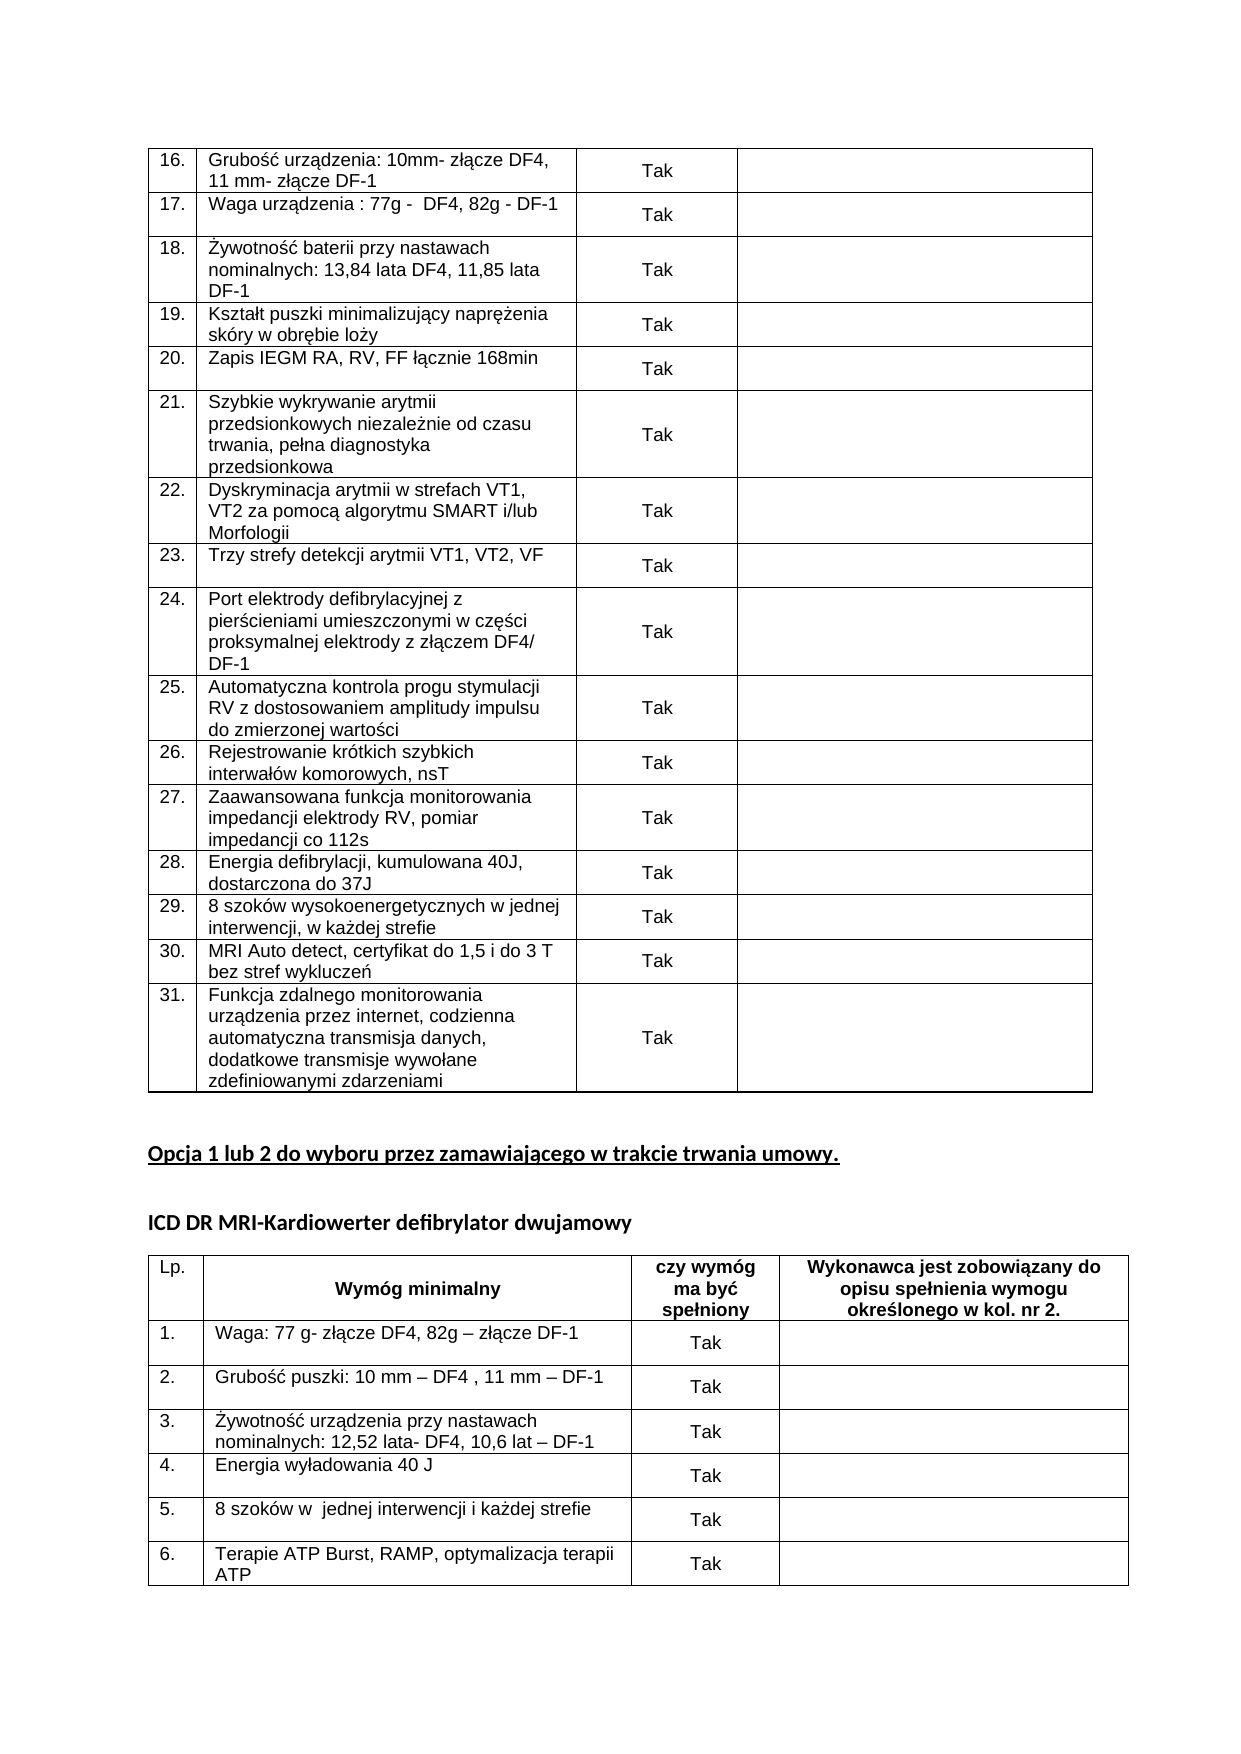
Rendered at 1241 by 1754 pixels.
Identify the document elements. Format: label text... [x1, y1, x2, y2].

table_cell [780, 1366, 1128, 1409]
table_cell Tak [577, 193, 737, 236]
table_header Lp. [149, 1256, 203, 1320]
table_cell [149, 940, 196, 983]
table_cell [738, 544, 1092, 587]
table_cell [149, 1410, 203, 1453]
table_cell [738, 391, 1092, 477]
table_cell Tak [577, 391, 737, 477]
table_cell Tak [577, 940, 737, 983]
table_cell [149, 851, 196, 894]
table_cell [738, 940, 1092, 983]
table_cell [149, 1498, 203, 1541]
table_header Wymóg minimalny [204, 1256, 631, 1320]
table_cell [738, 149, 1092, 192]
table_cell Tak [577, 544, 737, 587]
table_cell 8 szoków w jednej interwencji i każdej strefie [204, 1498, 631, 1541]
table_cell Tak [632, 1454, 779, 1497]
table_cell [738, 984, 1092, 1091]
table_cell [738, 895, 1092, 938]
table_cell Tak [577, 149, 737, 192]
table_cell Waga urządzenia : 77g - DF4, 82g - DF-1 [197, 193, 576, 236]
table_cell Energia wyładowania 40 J [204, 1454, 631, 1497]
table_cell Grubość puszki: 10 mm – DF4 , 11 mm – DF-1 [204, 1366, 631, 1409]
table_cell Tak [577, 237, 737, 302]
table_cell Tak [632, 1321, 779, 1364]
table_cell Grubość urządzenia: 10mm- złącze DF4, 11 mm- złącze DF-1 [197, 149, 576, 192]
table_cell Trzy strefy detekcji arytmii VT1, VT2, VF [197, 544, 576, 587]
table_cell [780, 1542, 1128, 1585]
table_cell Rejestrowanie krótkich szybkich interwałów komorowych, nsT [197, 741, 576, 784]
table_cell [738, 741, 1092, 784]
table_cell [149, 478, 196, 543]
table_cell [149, 1454, 203, 1497]
table_cell [149, 785, 196, 850]
table_cell [780, 1454, 1128, 1497]
table_cell [149, 588, 196, 674]
table_cell Zapis IEGM RA, RV, FF łącznie 168min [197, 347, 576, 390]
table_cell [738, 851, 1092, 894]
table_cell Funkcja zdalnego monitorowania urządzenia przez internet, codzienna automatyczna transmisja danych, dodatkowe transmisje wywołane zdefiniowanymi zdarzeniami [197, 984, 576, 1091]
table_cell Tak [577, 588, 737, 674]
table_cell [149, 741, 196, 784]
table_header Wykonawca jest zobowiązany do opisu spełnienia wymogu określonego w kol. nr 2. [780, 1256, 1128, 1320]
table_cell [149, 237, 196, 302]
table_cell [149, 895, 196, 938]
table_cell Tak [577, 478, 737, 543]
table_cell Tak [577, 895, 737, 938]
table_cell Tak [632, 1410, 779, 1453]
table_cell Tak [632, 1498, 779, 1541]
table_cell [149, 391, 196, 477]
table_cell Tak [577, 347, 737, 390]
table_cell [738, 347, 1092, 390]
table_cell [149, 347, 196, 390]
table_cell Tak [577, 741, 737, 784]
table_cell [149, 193, 196, 236]
table_cell [149, 303, 196, 346]
table_cell Kształt puszki minimalizujący naprężenia skóry w obrębie loży [197, 303, 576, 346]
text ICD DR MRI-Kardiowerter defibrylator dwujamowy [148, 1208, 1093, 1236]
table_cell [149, 676, 196, 740]
table_cell Żywotność urządzenia przy nastawach nominalnych: 12,52 lata- DF4, 10,6 lat – DF-1 [204, 1410, 631, 1453]
table_cell [780, 1498, 1128, 1541]
table_cell Waga: 77 g- złącze DF4, 82g – złącze DF-1 [204, 1321, 631, 1364]
table_cell [780, 1321, 1128, 1364]
text Opcja 1 lub 2 do wyboru przez zamawiającego w trakcie trwania umowy. [148, 1139, 1093, 1167]
table_cell Energia defibrylacji, kumulowana 40J, dostarczona do 37J [197, 851, 576, 894]
table_cell Żywotność baterii przy nastawach nominalnych: 13,84 lata DF4, 11,85 lata DF-1 [197, 237, 576, 302]
table_cell [149, 1321, 203, 1364]
table_cell Dyskryminacja arytmii w strefach VT1, VT2 za pomocą algorytmu SMART i/lub Morfologii [197, 478, 576, 543]
table_cell [738, 303, 1092, 346]
table_cell Tak [577, 676, 737, 740]
table_header czy wymóg ma być spełniony [632, 1256, 779, 1320]
table_cell [780, 1410, 1128, 1453]
table_cell [149, 149, 196, 192]
table_cell Tak [577, 851, 737, 894]
table_cell Zaawansowana funkcja monitorowania impedancji elektrody RV, pomiar impedancji co 112s [197, 785, 576, 850]
table_cell Terapie ATP Burst, RAMP, optymalizacja terapii ATP [204, 1542, 631, 1585]
table_cell [149, 1542, 203, 1585]
table_cell Tak [632, 1366, 779, 1409]
table_cell Tak [632, 1542, 779, 1585]
table_cell Automatyczna kontrola progu stymulacji RV z dostosowaniem amplitudy impulsu do zmierzonej wartości [197, 676, 576, 740]
table_cell Szybkie wykrywanie arytmii przedsionkowych niezależnie od czasu trwania, pełna diagnostyka przedsionkowa [197, 391, 576, 477]
table_cell 8 szoków wysokoenergetycznych w jednej interwencji, w każdej strefie [197, 895, 576, 938]
table_cell [149, 984, 196, 1091]
table_cell [149, 544, 196, 587]
table_cell [738, 478, 1092, 543]
table_cell Tak [577, 984, 737, 1091]
table_cell [738, 676, 1092, 740]
table_cell [738, 588, 1092, 674]
table_cell [738, 785, 1092, 850]
table_cell Tak [577, 303, 737, 346]
table_cell Tak [577, 785, 737, 850]
table_cell [149, 1366, 203, 1409]
table_cell Port elektrody defibrylacyjnej z pierścieniami umieszczonymi w części proksymalnej elektrody z złączem DF4/ DF-1 [197, 588, 576, 674]
table_cell [738, 193, 1092, 236]
table_cell [738, 237, 1092, 302]
table_cell MRI Auto detect, certyfikat do 1,5 i do 3 T bez stref wykluczeń [197, 940, 576, 983]
